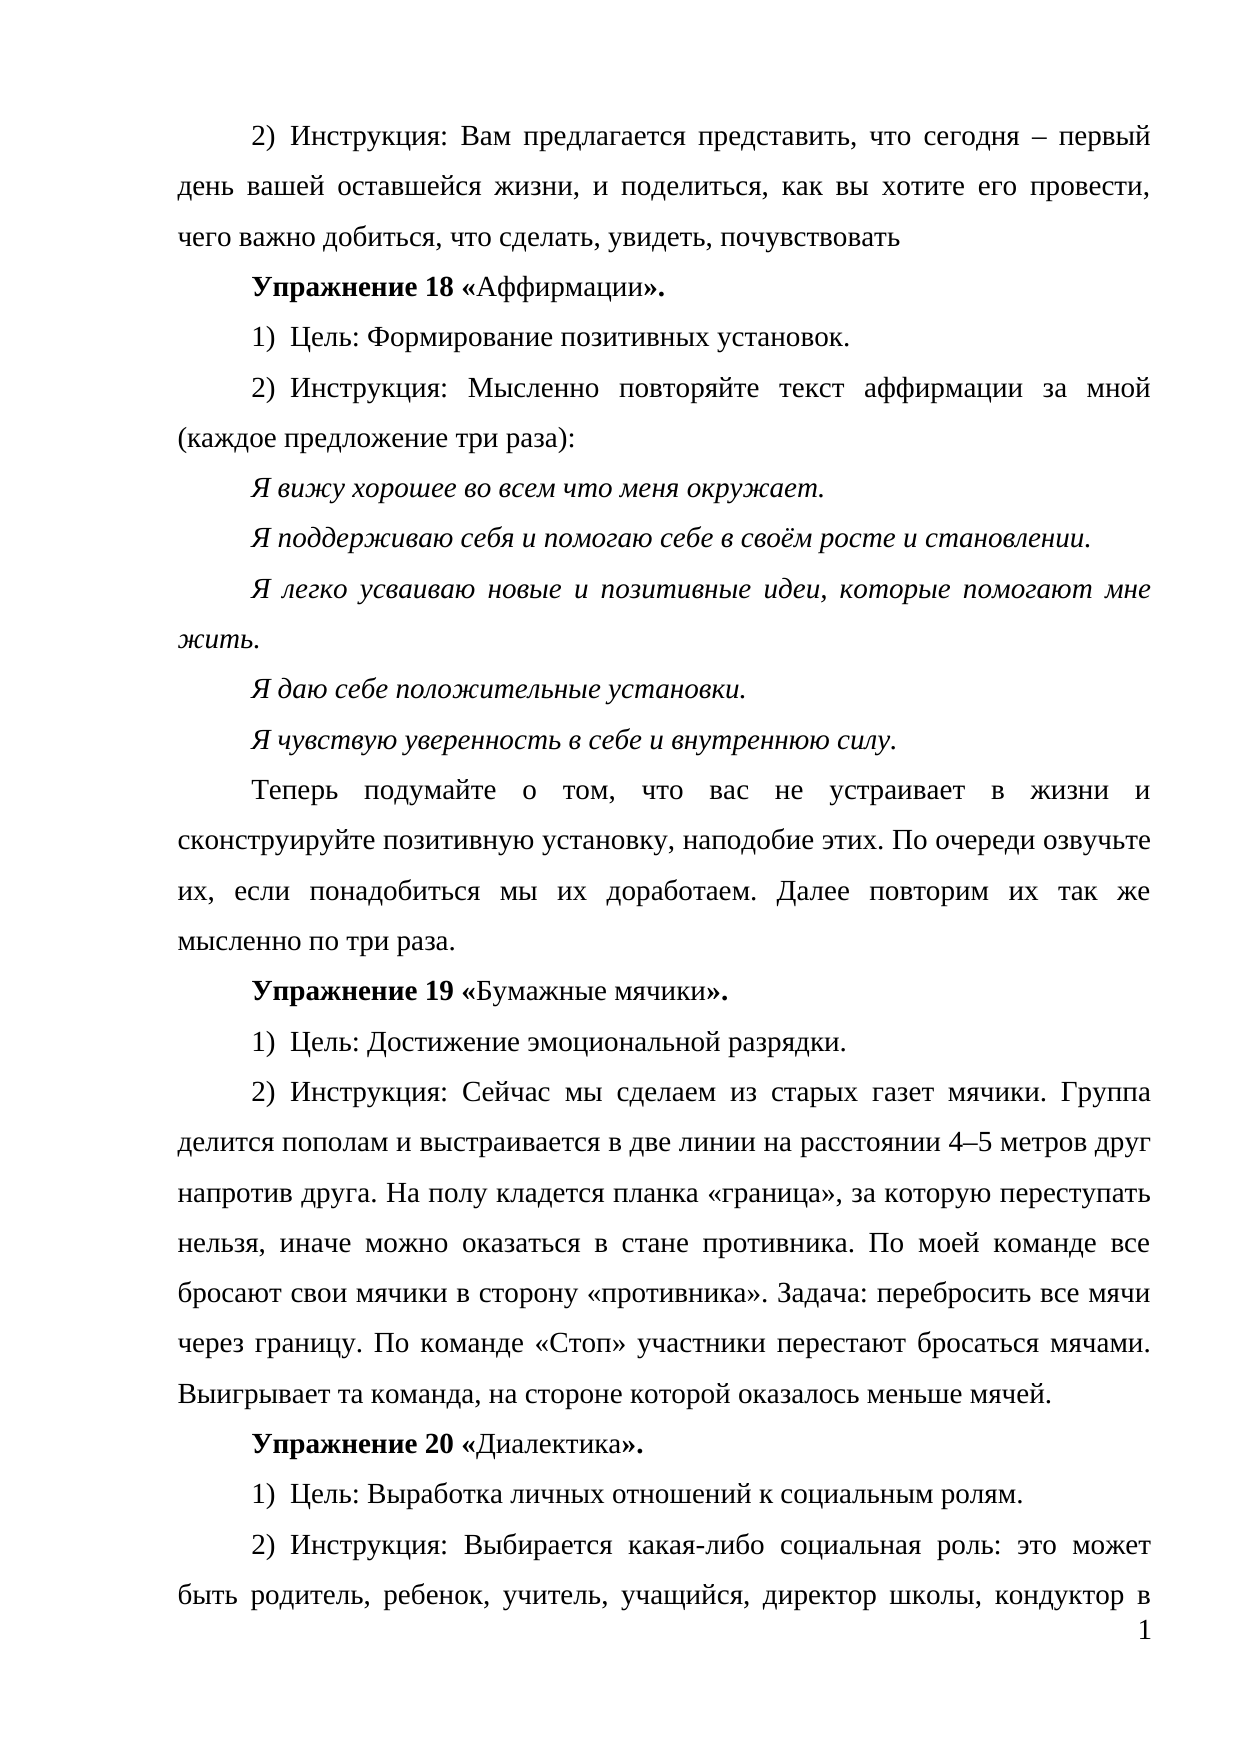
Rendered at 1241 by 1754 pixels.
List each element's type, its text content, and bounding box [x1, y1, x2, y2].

text Упражнение 18 «Аффирмации». [177, 269, 1152, 303]
text Я вижу хорошее во всем что меня окружает. [177, 470, 1152, 504]
list Цель: Формирование позитивных установок. [177, 319, 1152, 353]
text Теперь подумайте о том, что вас не устраивает в жизни и сконструируйте позитивную установку, наподобие этих. По очереди озвучьте их, если понадобиться мы их доработаем. Далее повторим их так же мысленно по три раза. [177, 772, 1152, 957]
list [177, 1527, 1152, 1611]
text Я даю себе положительные установки. [177, 672, 1152, 705]
text Я легко усваиваю новые и позитивные идеи, которые помогают мне жить. [177, 571, 1152, 655]
text Упражнение 20 «Диалектика». [177, 1426, 1152, 1460]
list Инструкция: Сейчас мы сделаем из старых газет мячики. Группа делится пополам и выстраивается в две линии на расстоянии 4–5 метров друг напротив друга. На полу кладется планка «граница», за которую переступать нельзя, иначе можно оказаться в стане противника. По моей команде все бросают свои мячики в сторону «противника». Задача: перебросить все мячи через границу. По команде «Стоп» участники перестают бросаться мячами. Выигрывает та команда, на стороне которой оказалось меньше мячей. [177, 1074, 1152, 1409]
text Я поддерживаю себя и помогаю себе в своём росте и становлении. [177, 521, 1152, 554]
list Цель: Выработка личных отношений к социальным ролям. [177, 1477, 1152, 1510]
list Цель: Достижение эмоциональной разрядки. [177, 1024, 1152, 1057]
text Я чувствую уверенность в себе и внутреннюю силу. [177, 722, 1152, 755]
list Инструкция: Мысленно повторяйте текст аффирмации за мной (каждое предложение три раза): [177, 370, 1152, 453]
list Инструкция: Вам предлагается представить, что сегодня – первый день вашей оставшейся жизни, и поделиться, как вы хотите его провести, чего важно добиться, что сделать, увидеть, почувствовать [177, 118, 1152, 252]
text Упражнение 19 «Бумажные мячики». [177, 973, 1152, 1007]
